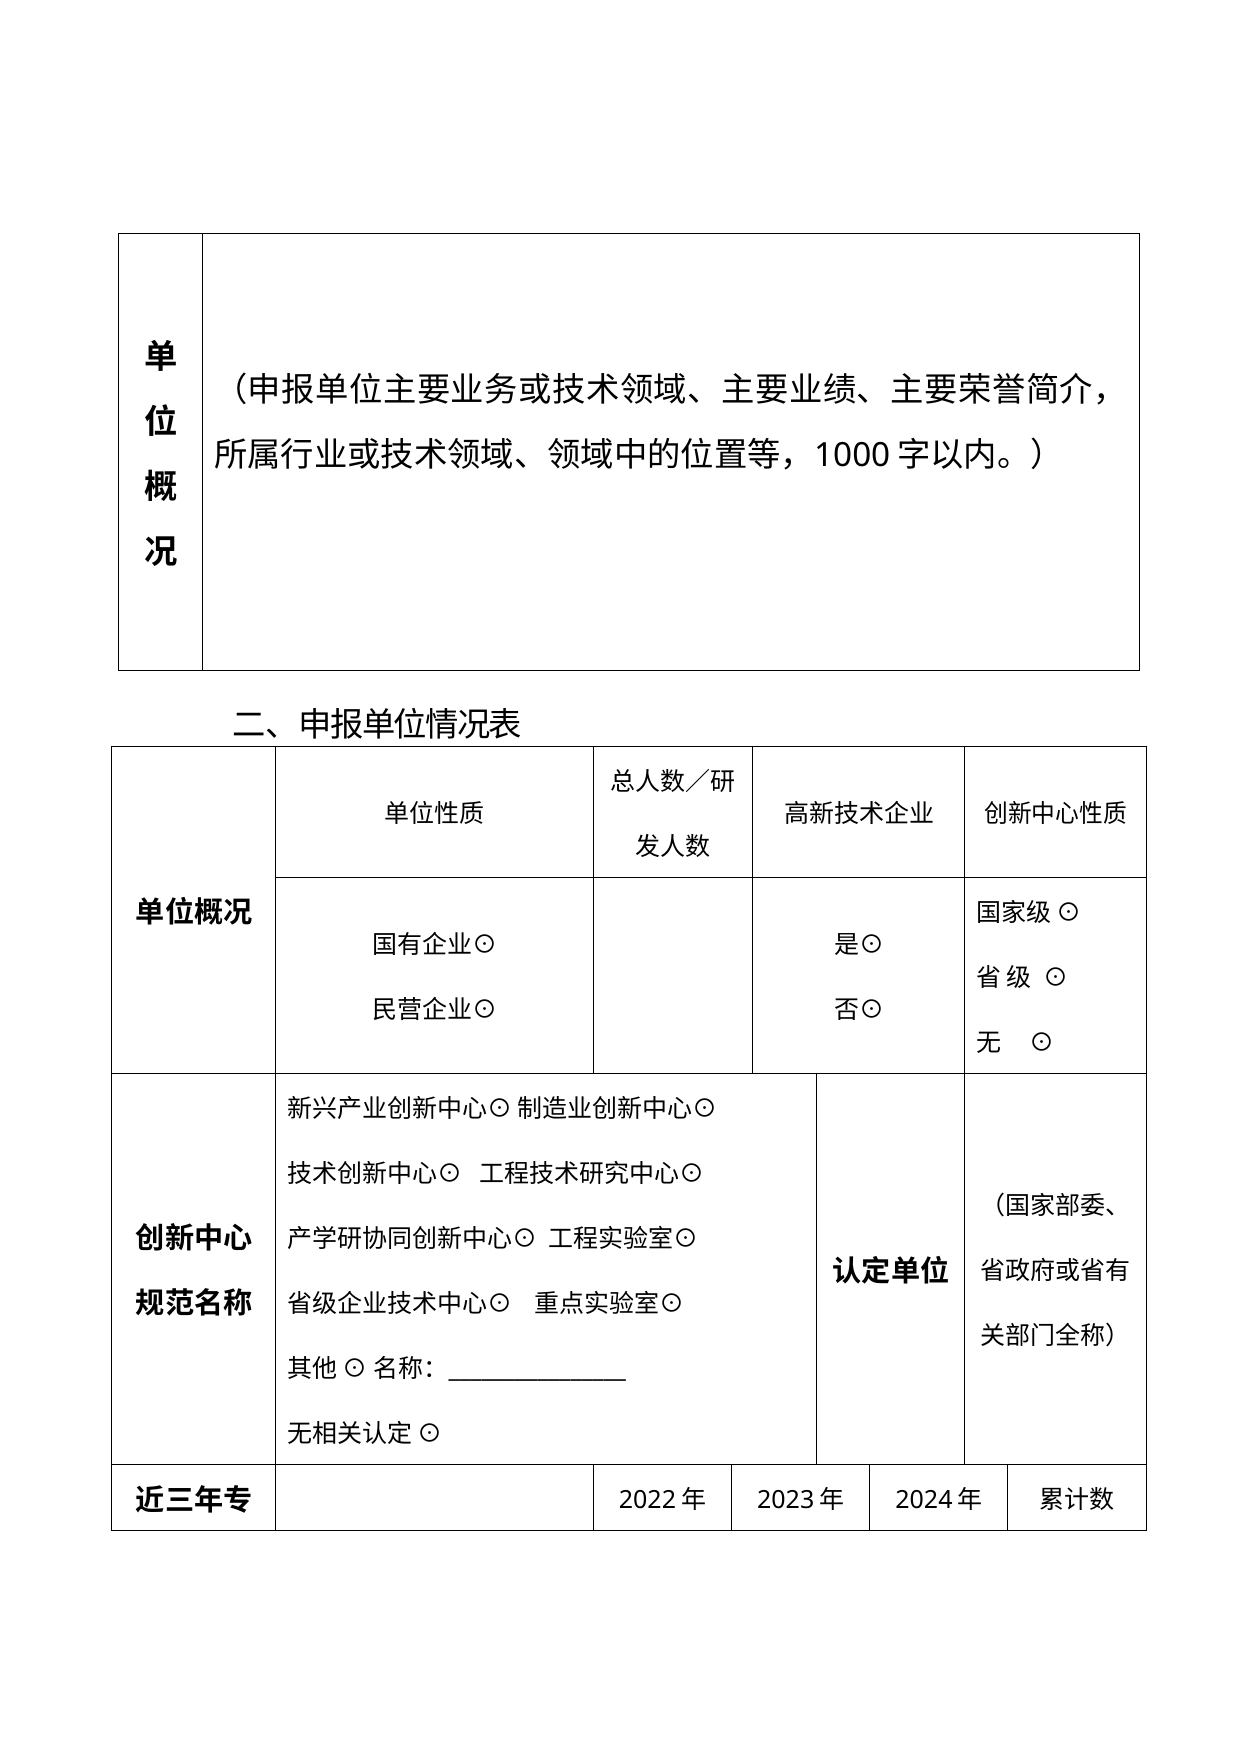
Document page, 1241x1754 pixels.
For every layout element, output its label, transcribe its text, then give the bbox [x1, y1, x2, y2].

table_cell 新兴产业创新中心⊙ 制造业创新中心⊙ 技术创新中心⊙ 工程技术研究中心⊙ 产学研协同创新中心⊙ 工程实验室⊙ 省级企业技术中心⊙ 重点实验室⊙ 其他 ⊙ 名称：________________ 无相关认定 ⊙ [276, 1074, 816, 1464]
table_cell 是⊙ 否⊙ [753, 878, 964, 1073]
table_cell 单位 概况 [119, 234, 202, 670]
table_cell （国家部委、省政府或省有关部门全称） [965, 1074, 1146, 1464]
table_cell 2023年 [732, 1465, 869, 1530]
table_cell [276, 1465, 593, 1530]
table_cell （申报单位主要业务或技术领域、主要业绩、主要荣誉简介，所属行业或技术领域、领域中的位置等，1000字以内。） [203, 234, 1139, 670]
table_cell 国家级 ⊙ 省 级 ⊙ 无 ⊙ [965, 878, 1146, 1073]
table_cell [594, 878, 752, 1073]
table_header 总人数／研发人数 [594, 747, 752, 877]
table_cell 2024年 [870, 1465, 1007, 1530]
table_header 单位性质 [276, 747, 593, 877]
table_cell 2022年 [594, 1465, 731, 1530]
table_cell 创新中心规范名称 [112, 1074, 275, 1464]
text 二、申报单位情况表 [165, 697, 1093, 746]
table_header 单位概况 [112, 747, 275, 1073]
table_cell 近三年专利转化运用情况 [112, 1465, 275, 1530]
table_header 创新中心性质 [965, 747, 1146, 877]
table_header 高新技术企业 [753, 747, 964, 877]
table_cell 认定单位 [817, 1074, 964, 1464]
table_cell 国有企业⊙ 民营企业⊙ [276, 878, 593, 1073]
table_cell 累计数 [1008, 1465, 1146, 1530]
